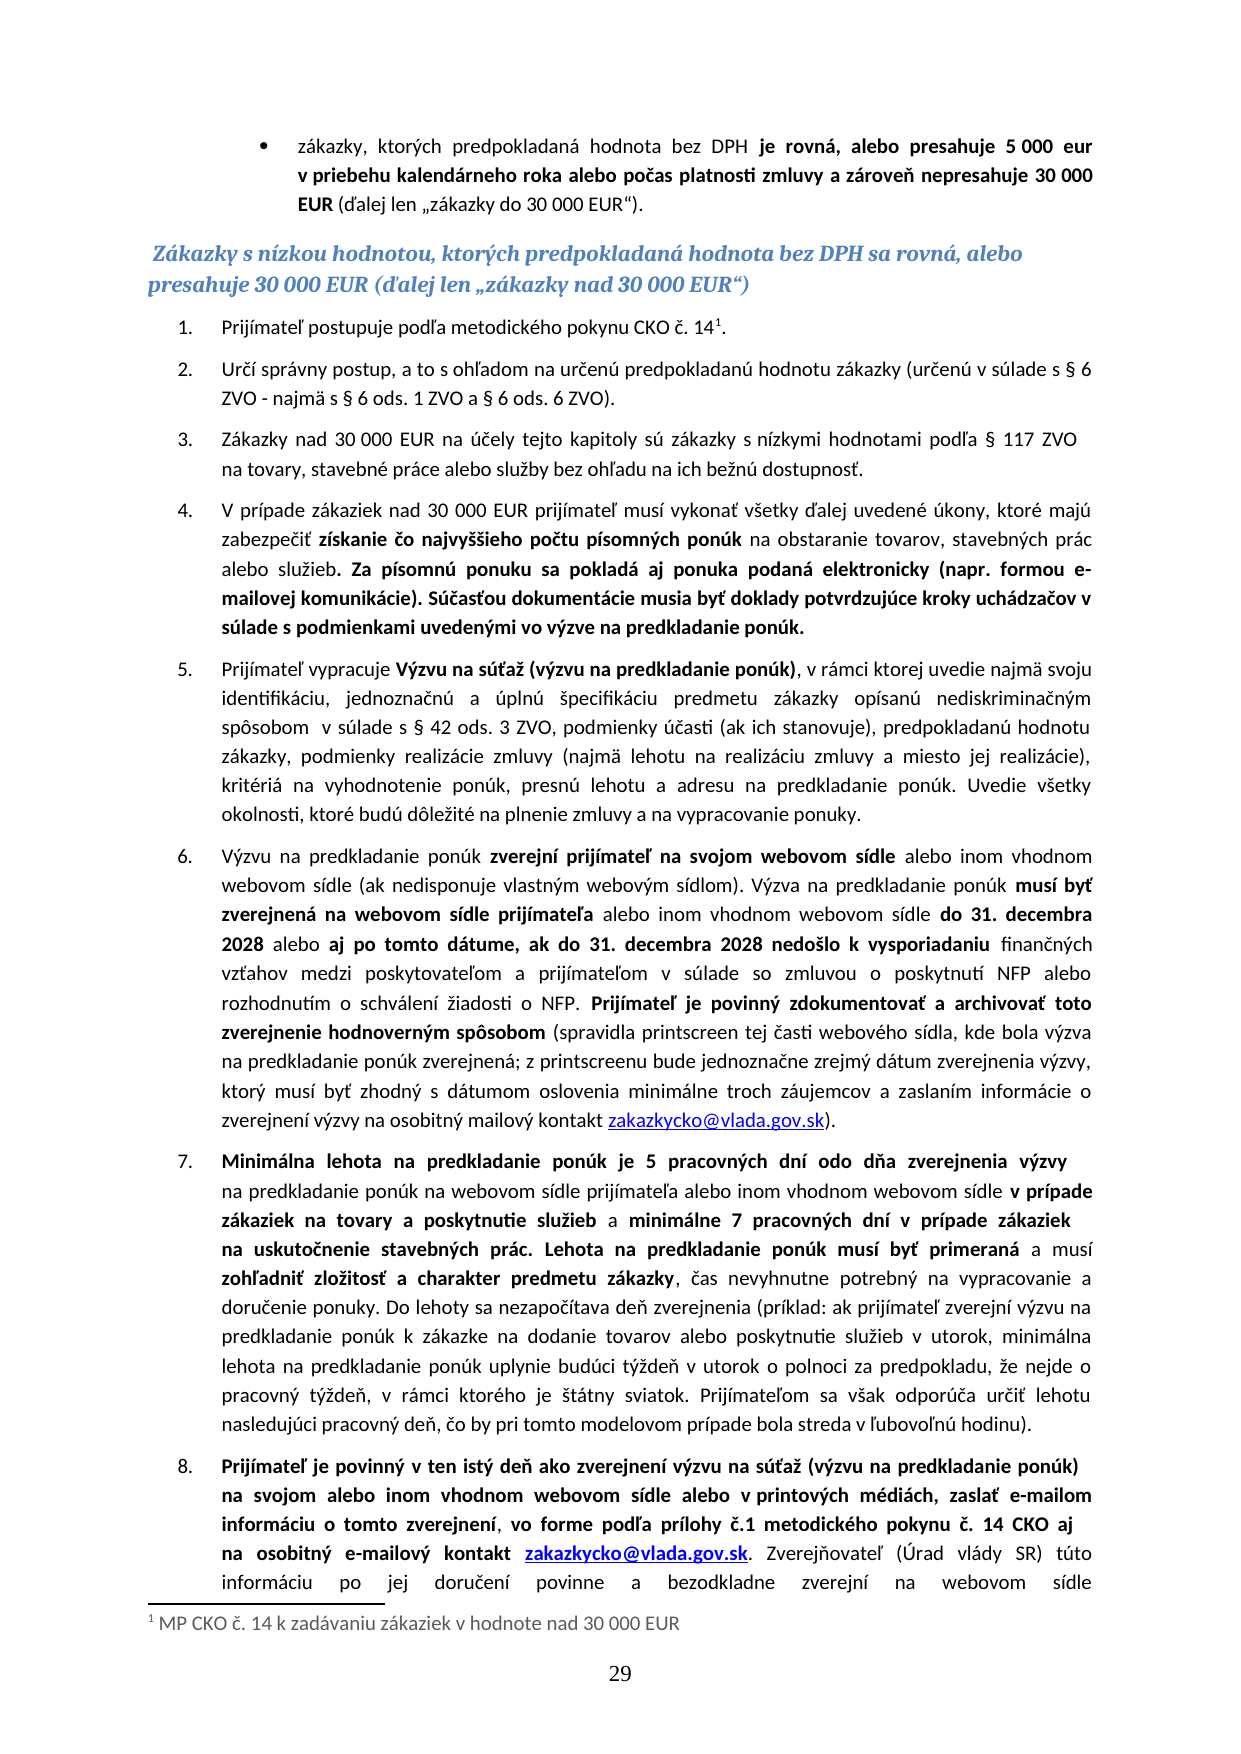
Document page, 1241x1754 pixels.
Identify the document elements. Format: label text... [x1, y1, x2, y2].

list Minimálna lehota na predkladanie ponúk je 5 pracovných dní odo dňa zverejnenia výzvy na predkladanie ponúk na webovom sídle prijímateľa alebo inom vhodnom webovom sídle v prípade zákaziek na tovary a poskytnutie služieb a minimálne 7 pracovných dní v prípade zákaziek na uskutočnenie stavebných prác. Lehota na predkladanie ponúk musí byť primeraná a musí zohľadniť zložitosť a charakter predmetu zákazky, čas nevyhnutne potrebný na vypracovanie a doručenie ponuky. Do lehoty sa nezapočítava deň zverejnenia (príklad: ak prijímateľ zverejní výzvu na predkladanie ponúk k zákazke na dodanie tovarov alebo poskytnutie služieb v utorok, minimálna lehota na predkladanie ponúk uplynie budúci týždeň v utorok o polnoci za predpokladu, že nejde o pracovný týždeň, v rámci ktorého je štátny sviatok. Prijímateľom sa však odporúča určiť lehotu nasledujúci pracovný deň, čo by pri tomto modelovom prípade bola streda v ľubovoľnú hodinu). [177, 1149, 1093, 1437]
list V prípade zákaziek nad 30 000 EUR prijímateľ musí vykonať všetky ďalej uvedené úkony, ktoré majú zabezpečiť získanie čo najvyššieho počtu písomných ponúk na obstaranie tovarov, stavebných prác alebo služieb. Za písomnú ponuku sa pokladá aj ponuka podaná elektronicky (napr. formou e-mailovej komunikácie). Súčasťou dokumentácie musia byť doklady potvrdzujúce kroky uchádzačov v súlade s podmienkami uvedenými vo výzve na predkladanie ponúk. [177, 497, 1093, 639]
list Výzvu na predkladanie ponúk zverejní prijímateľ na svojom webovom sídle alebo inom vhodnom webovom sídle (ak nedisponuje vlastným webovým sídlom). Výzva na predkladanie ponúk musí byť zverejnená na webovom sídle prijímateľa alebo inom vhodnom webovom sídle do 31. decembra 2028 alebo aj po tomto dátume, ak do 31. decembra 2028 nedošlo k vysporiadaniu finančných vzťahov medzi poskytovateľom a prijímateľom v súlade so zmluvou o poskytnutí NFP alebo rozhodnutím o schválení žiadosti o NFP. Prijímateľ je povinný zdokumentovať a archivovať toto zverejnenie hodnoverným spôsobom (spravidla printscreen tej časti webového sídla, kde bola výzva na predkladanie ponúk zverejnená; z printscreenu bude jednoznačne zrejmý dátum zverejnenia výzvy, ktorý musí byť zhodný s dátumom oslovenia minimálne troch záujemcov a zaslaním informácie o zverejnení výzvy na osobitný mailový kontakt zakazkycko@vlada.gov.sk). [177, 843, 1093, 1132]
list Prijímateľ vypracuje Výzvu na súťaž (výzvu na predkladanie ponúk), v rámci ktorej uvedie najmä svoju identifikáciu, jednoznačnú a úplnú špecifikáciu predmetu zákazky opísanú nediskriminačným spôsobom v súlade s § 42 ods. 3 ZVO, podmienky účasti (ak ich stanovuje), predpokladanú hodnotu zákazky, podmienky realizácie zmluvy (najmä lehotu na realizáciu zmluvy a miesto jej realizácie), kritériá na vyhodnotenie ponúk, presnú lehotu a adresu na predkladanie ponúk. Uvedie všetky okolnosti, ktoré budú dôležité na plnenie zmluvy a na vypracovanie ponuky. [177, 656, 1093, 827]
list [177, 1453, 1093, 1595]
list zákazky, ktorých predpokladaná hodnota bez DPH je rovná, alebo presahuje 5 000 eur v priebehu kalendárneho roka alebo počas platnosti zmluvy a zároveň nepresahuje 30 000 EUR (ďalej len „zákazky do 30 000 EUR“). [260, 133, 1093, 217]
subtitle Zákazky s nízkou hodnotou, ktorých predpokladaná hodnota bez DPH sa rovná, alebo presahuje 30 000 EUR (ďalej len „zákazky nad 30 000 EUR“) [148, 241, 1093, 298]
list Určí správny postup, a to s ohľadom na určenú predpokladanú hodnotu zákazky (určenú v súlade s § 6 ZVO - najmä s § 6 ods. 1 ZVO a § 6 ods. 6 ZVO). [177, 356, 1093, 410]
list Zákazky nad 30 000 EUR na účely tejto kapitoly sú zákazky s nízkymi hodnotami podľa § 117 ZVO na tovary, stavebné práce alebo služby bez ohľadu na ich bežnú dostupnosť. [177, 427, 1093, 481]
list Prijímateľ postupuje podľa metodického pokynu CKO č. 14. [177, 314, 1093, 339]
